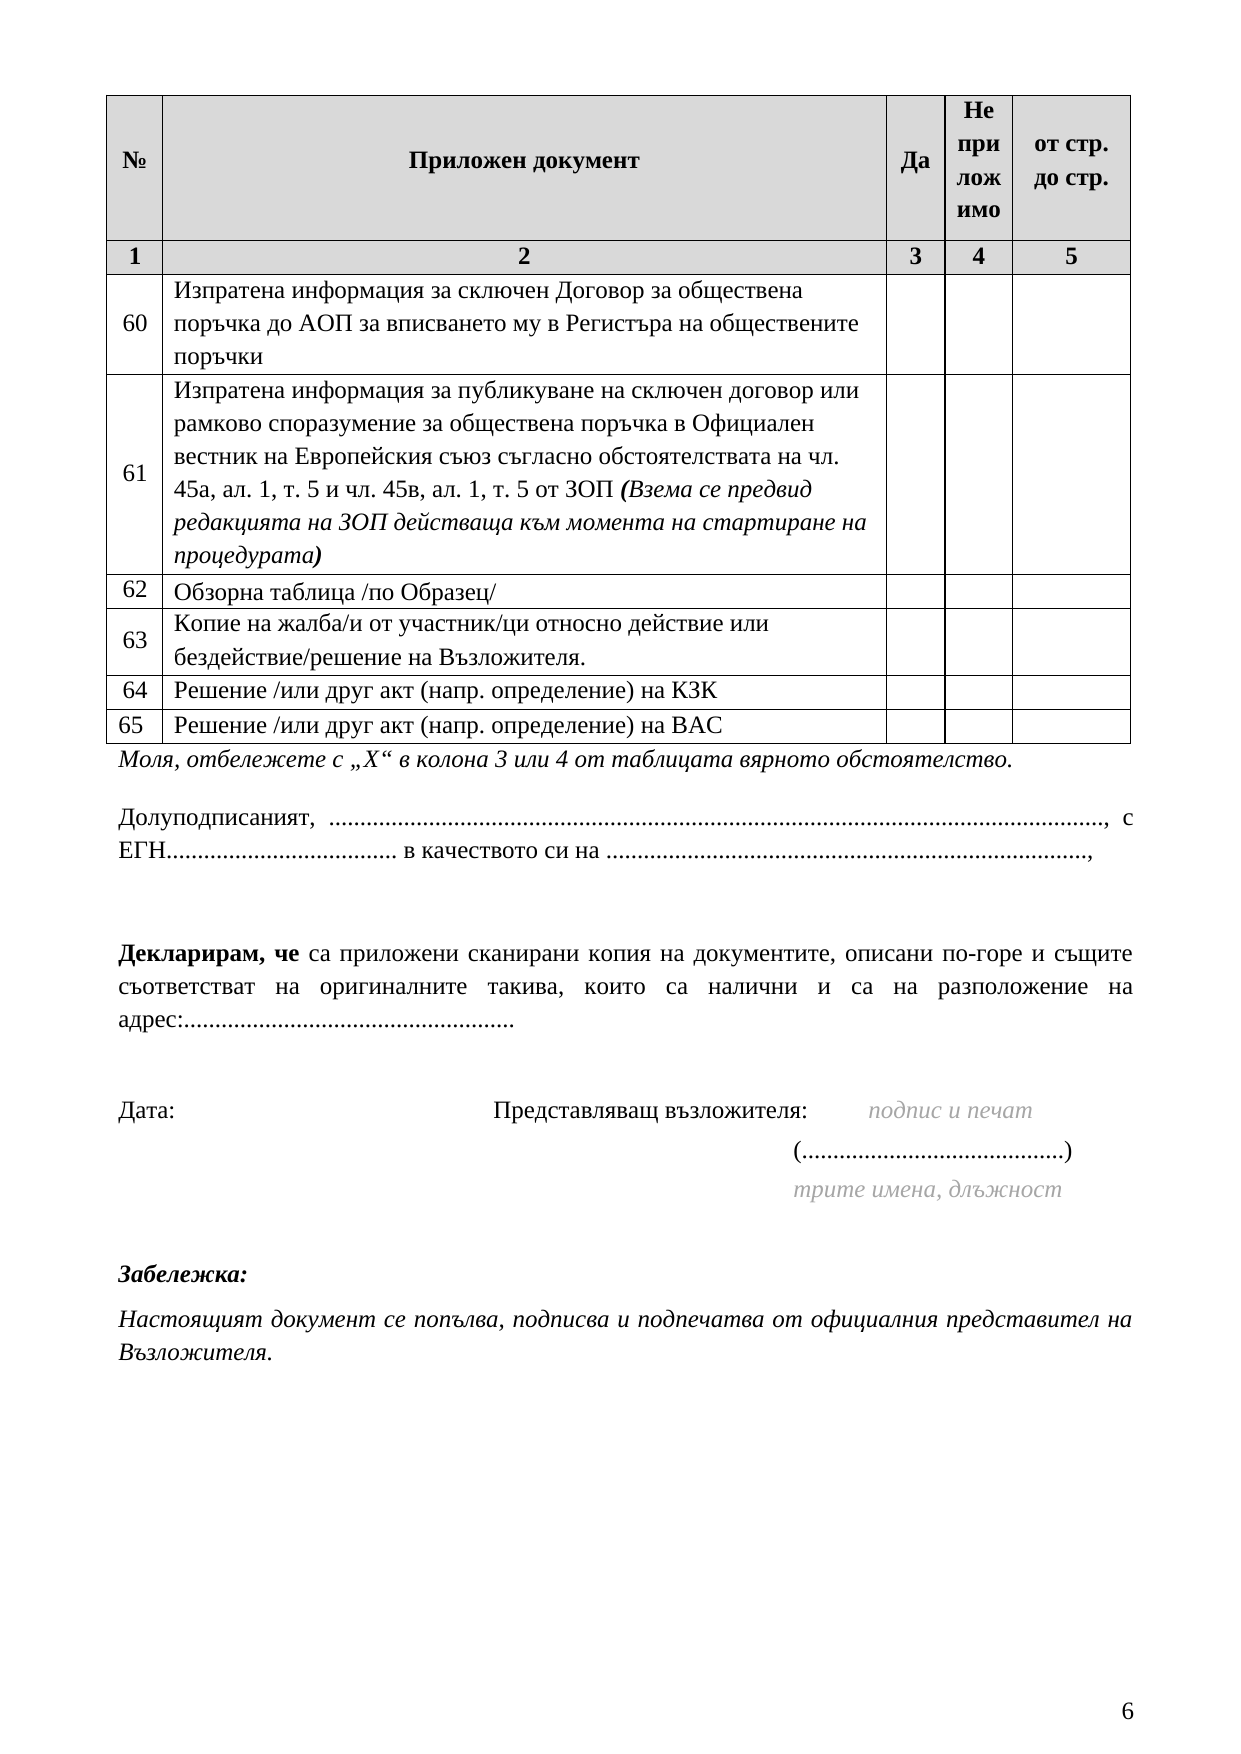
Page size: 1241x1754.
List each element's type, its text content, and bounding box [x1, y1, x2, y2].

table_cell 63 [107, 609, 162, 674]
table_cell [1013, 609, 1130, 674]
table_cell 3 [887, 241, 944, 274]
table_cell [887, 710, 944, 743]
table_cell Решение /или друг акт (напр. определение) на ВАС [163, 710, 886, 743]
table_cell [887, 575, 944, 607]
table_cell 2 [163, 241, 886, 274]
table_cell Копие на жалба/и от участник/ци относно действие или бездействие/решение на Възложителя. [163, 609, 886, 674]
table_cell [1013, 676, 1130, 709]
table_cell [946, 275, 1012, 374]
table_cell [887, 375, 944, 573]
table_cell Изпратена информация за сключен Договор за обществена поръчка до АОП за вписването му в Регистъра на обществените поръчки [163, 275, 886, 374]
table_cell Обзорна таблица /по Образец/ [163, 575, 886, 607]
table_cell 62 [107, 575, 162, 607]
text Настоящият документ се попълва, подписва и подпечатва от официалния представител на Възложителя. [118, 1304, 1134, 1366]
table_cell 5 [1013, 241, 1130, 274]
table_cell [887, 676, 944, 709]
table_cell Решение /или друг акт (напр. определение) на КЗК [163, 676, 886, 709]
table_cell 1 [107, 241, 162, 274]
table_cell 61 [107, 375, 162, 573]
table_header № [107, 96, 162, 240]
table_cell [946, 609, 1012, 674]
table_header от стр. до стр. [1013, 96, 1130, 240]
table_cell Изпратена информация за публикуване на сключен договор или рамково споразумение за обществена поръчка в Официален вестник на Европейския съюз съгласно обстоятелствата на чл. 45а, ал. 1, т. 5 и чл. 45в, ал. 1, т. 5 от ЗОП (Взема се предвид редакцията на ЗОП действаща към момента на стартиране на процедурата) [163, 375, 886, 573]
table_cell [1013, 710, 1130, 743]
text трите имена, длъжност [118, 1174, 1134, 1203]
table_header Да [887, 96, 944, 240]
table_cell 4 [946, 241, 1012, 274]
table_cell [1013, 575, 1130, 607]
table_header Приложен документ [163, 96, 886, 240]
table_cell 64 [107, 676, 162, 709]
text Моля, отбележете с „Х“ в колона 3 или 4 от таблицата вярното обстоятелство. [118, 744, 1134, 772]
table_cell [946, 575, 1012, 607]
table_cell [946, 375, 1012, 573]
text Дата: Представляващ възложителя: подпис и печат [118, 1095, 1134, 1124]
text Долуподписаният, ............................................................................................................................, с ЕГН..................................... в качеството си на ............................................................................., [118, 802, 1134, 863]
table_cell 60 [107, 275, 162, 374]
table_cell [1013, 375, 1130, 573]
table_cell 65 [107, 710, 162, 743]
text (..........................................) [118, 1135, 1134, 1163]
table_header Неприложимо [946, 96, 1012, 240]
table_cell [1013, 275, 1130, 374]
table_cell [887, 275, 944, 374]
text Декларирам, че са приложени сканирани копия на документите, описани по-горе и същите съответстват на оригиналните такива, които са налични и са на разположение на адрес:..................................................... [118, 938, 1134, 1033]
text Забележка: [118, 1259, 1134, 1287]
table_cell [946, 710, 1012, 743]
table_cell [946, 676, 1012, 709]
table_cell [887, 609, 944, 674]
